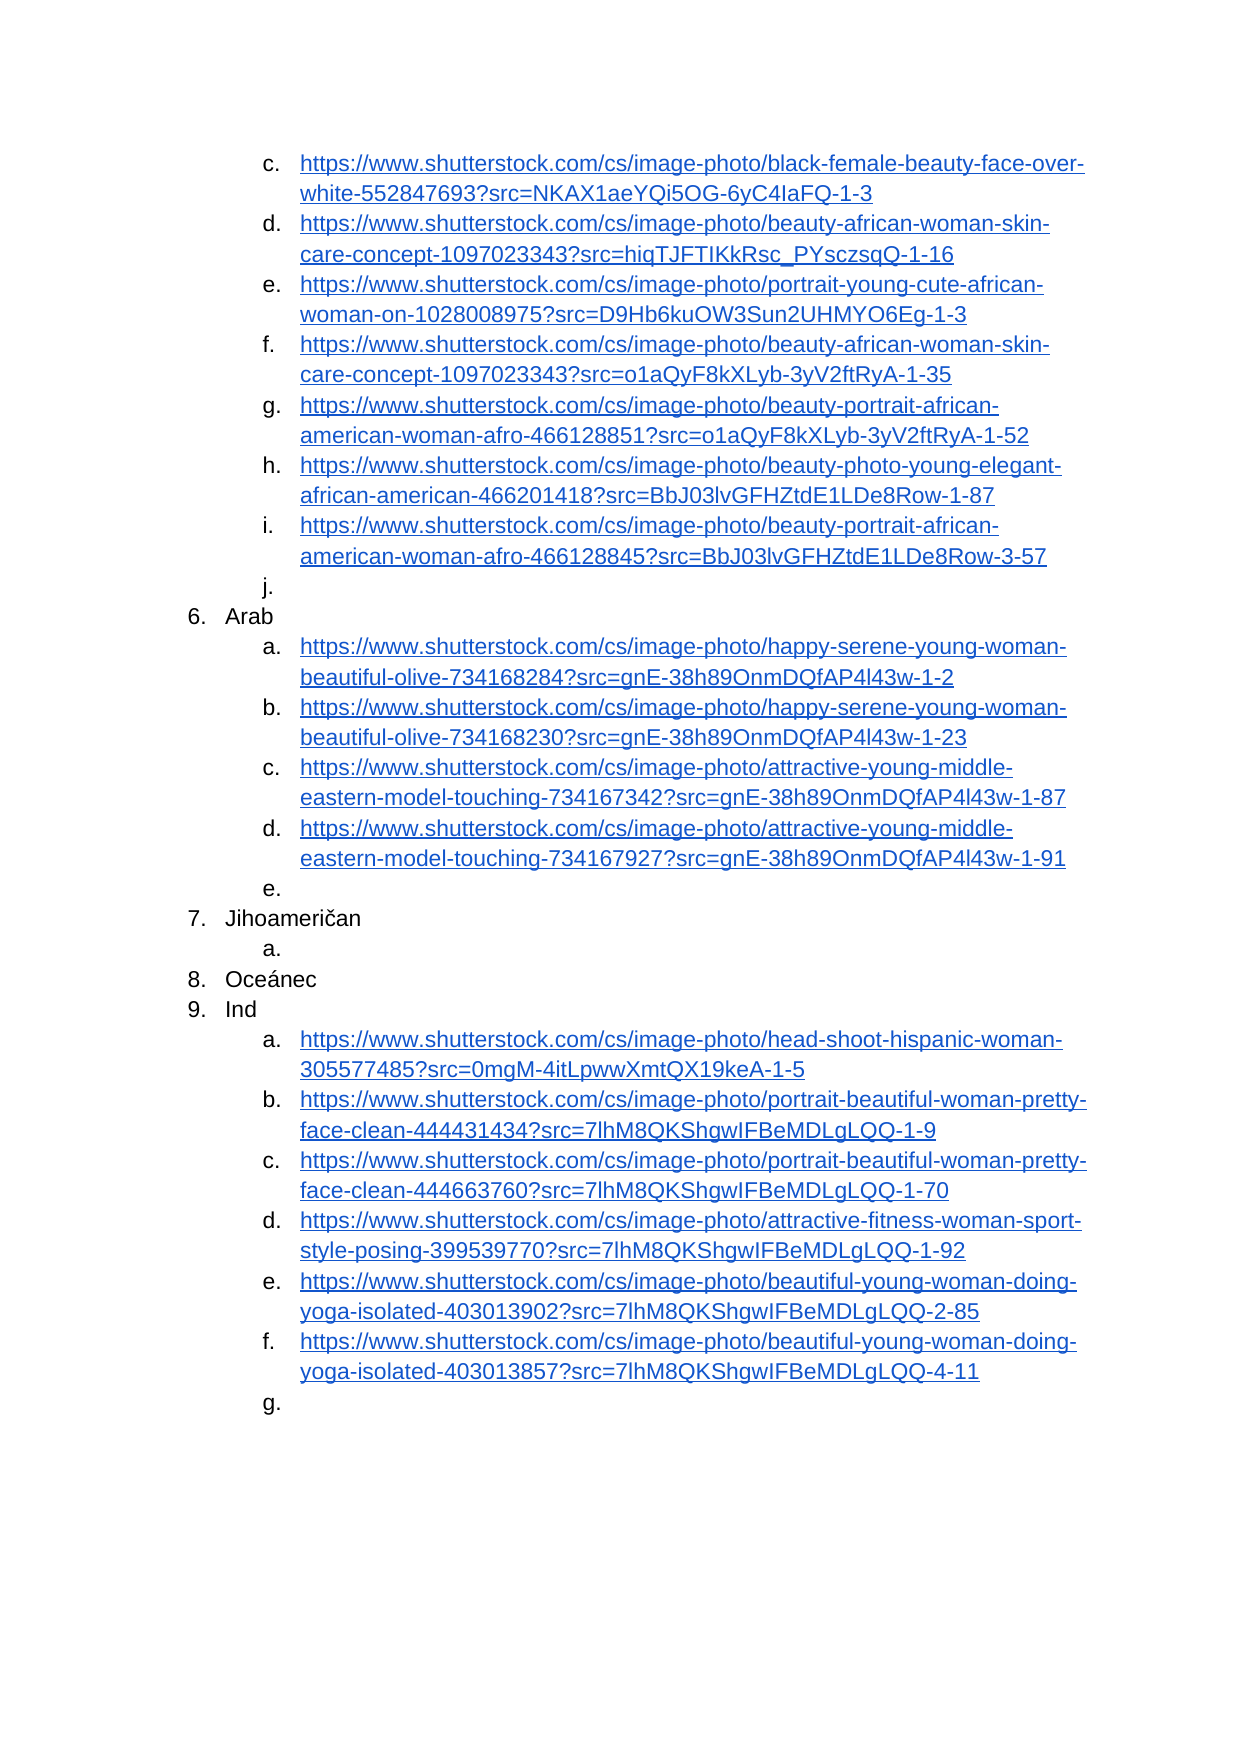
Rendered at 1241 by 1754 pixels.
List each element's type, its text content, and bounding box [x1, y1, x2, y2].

list https://www.shutterstock.com/cs/image-photo/portrait-beautiful-woman-pretty-face-clean-444663760?src=7lhM8QKShgwIFBeMDLgLQQ-1-70 [262, 1147, 1090, 1203]
list https://www.shutterstock.com/cs/image-photo/beauty-portrait-african-american-woman-afro-466128845?src=BbJ03lvGFHZtdE1LDe8Row-3-57 [262, 512, 1090, 569]
list https://www.shutterstock.com/cs/image-photo/attractive-young-middle-eastern-model-touching-734167927?src=gnE-38h89OnmDQfAP4l43w-1-91 [262, 814, 1090, 871]
list https://www.shutterstock.com/cs/image-photo/beautiful-young-woman-doing-yoga-isolated-403013902?src=7lhM8QKShgwIFBeMDLgLQQ-2-85 [262, 1268, 1090, 1324]
list https://www.shutterstock.com/cs/image-photo/happy-serene-young-woman-beautiful-olive-734168284?src=gnE-38h89OnmDQfAP4l43w-1-2 [262, 633, 1090, 690]
list https://www.shutterstock.com/cs/image-photo/portrait-young-cute-african-woman-on-1028008975?src=D9Hb6kuOW3Sun2UHMYO6Eg-1-3 [262, 271, 1090, 327]
list https://www.shutterstock.com/cs/image-photo/black-female-beauty-face-over-white-552847693?src=NKAX1aeYQi5OG-6yC4IaFQ-1-3 [262, 150, 1090, 207]
list https://www.shutterstock.com/cs/image-photo/head-shoot-hispanic-woman-305577485?src=0mgM-4itLpwwXmtQX19keA-1-5 [262, 1026, 1090, 1083]
list Oceánec [187, 966, 1090, 992]
list https://www.shutterstock.com/cs/image-photo/beauty-photo-young-elegant-african-american-466201418?src=BbJ03lvGFHZtdE1LDe8Row-1-87 [262, 452, 1090, 509]
list Arab [187, 603, 1090, 629]
list https://www.shutterstock.com/cs/image-photo/attractive-young-middle-eastern-model-touching-734167342?src=gnE-38h89OnmDQfAP4l43w-1-87 [262, 754, 1090, 811]
list https://www.shutterstock.com/cs/image-photo/beauty-african-woman-skin-care-concept-1097023343?src=o1aQyF8kXLyb-3yV2ftRyA-1-35 [262, 331, 1090, 388]
list https://www.shutterstock.com/cs/image-photo/beautiful-young-woman-doing-yoga-isolated-403013857?src=7lhM8QKShgwIFBeMDLgLQQ-4-11 [262, 1328, 1090, 1385]
list https://www.shutterstock.com/cs/image-photo/beauty-portrait-african-american-woman-afro-466128851?src=o1aQyF8kXLyb-3yV2ftRyA-1-52 [262, 392, 1090, 448]
list Jihoameričan [187, 905, 1090, 932]
list https://www.shutterstock.com/cs/image-photo/attractive-fitness-woman-sport-style-posing-399539770?src=7lhM8QKShgwIFBeMDLgLQQ-1-92 [262, 1207, 1090, 1264]
list https://www.shutterstock.com/cs/image-photo/beauty-african-woman-skin-care-concept-1097023343?src=hiqTJFTIKkRsc_PYsczsqQ-1-16 [262, 210, 1090, 267]
list Ind [187, 996, 1090, 1022]
list https://www.shutterstock.com/cs/image-photo/portrait-beautiful-woman-pretty-face-clean-444431434?src=7lhM8QKShgwIFBeMDLgLQQ-1-9 [262, 1086, 1090, 1143]
list https://www.shutterstock.com/cs/image-photo/happy-serene-young-woman-beautiful-olive-734168230?src=gnE-38h89OnmDQfAP4l43w-1-23 [262, 694, 1090, 750]
